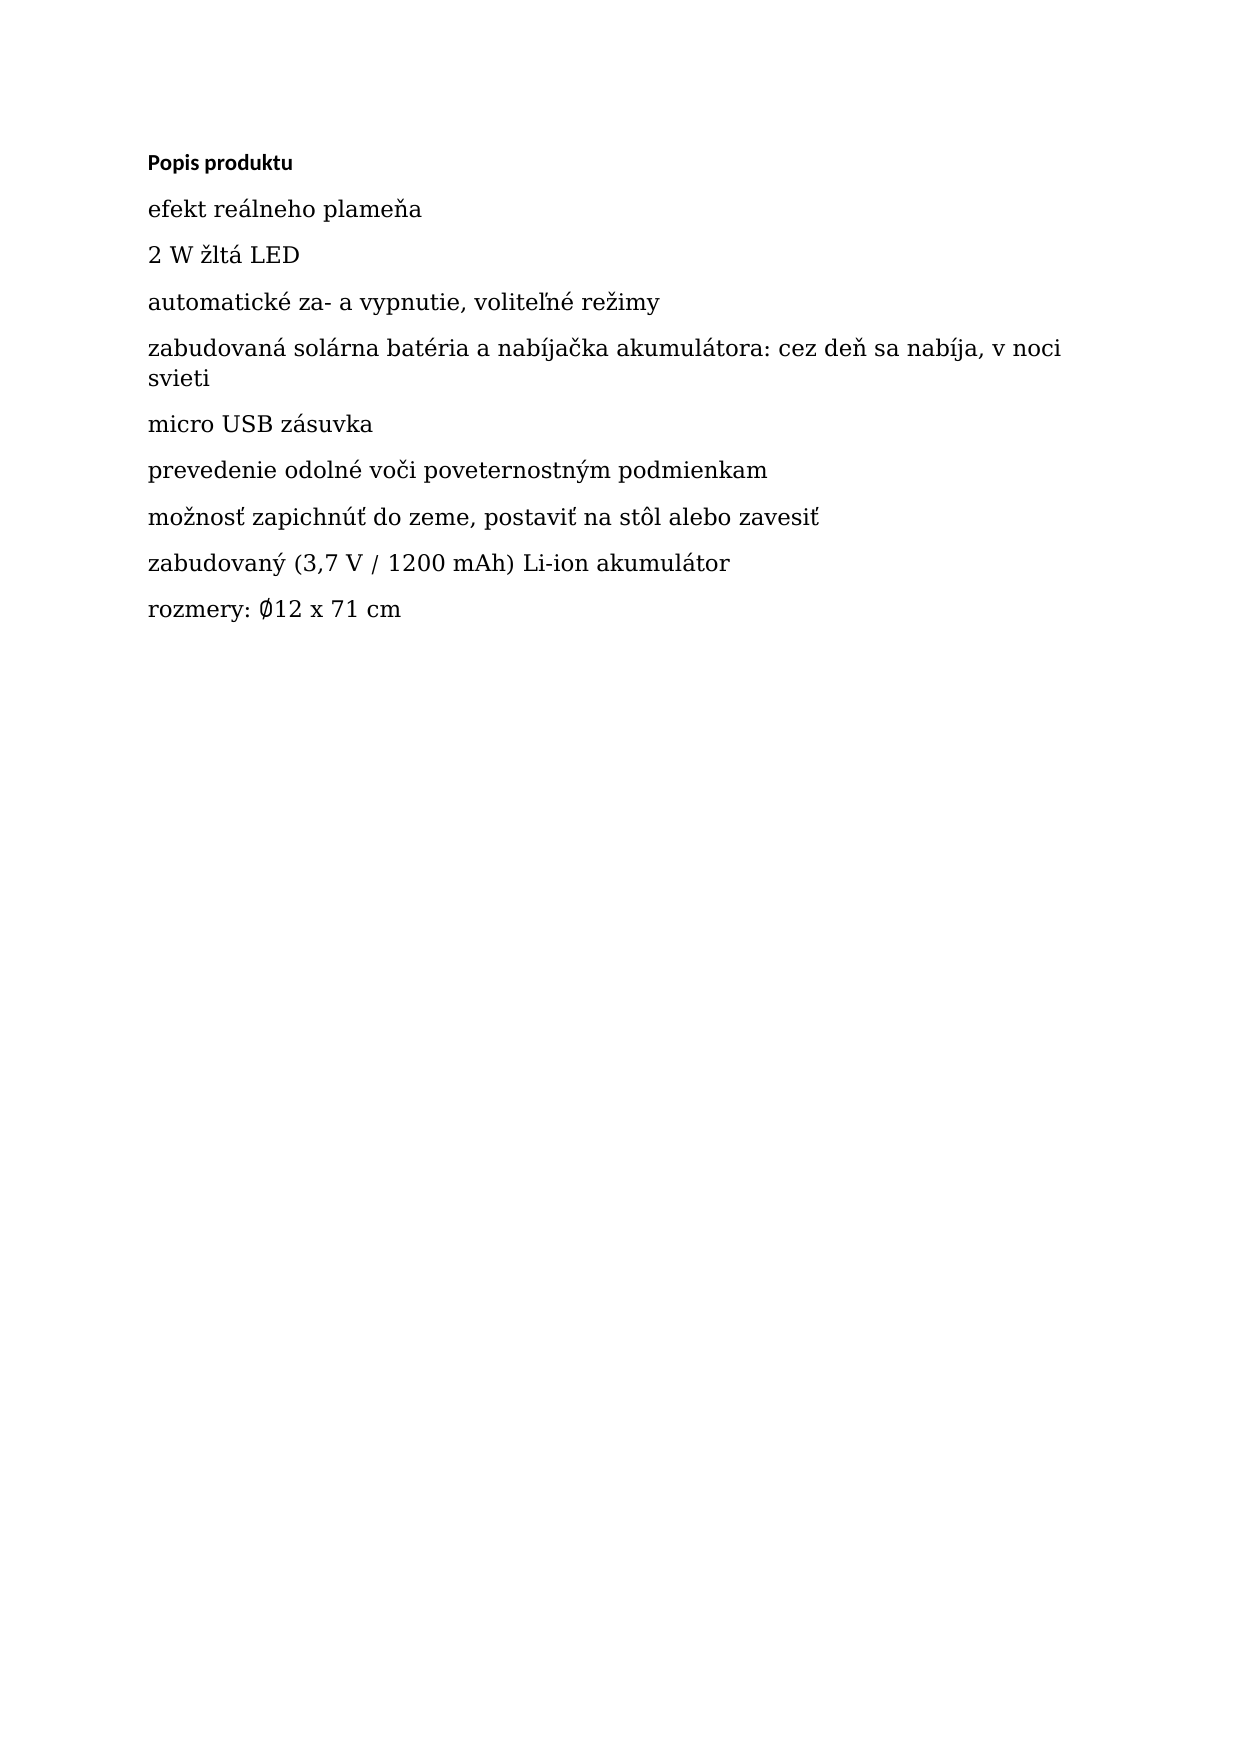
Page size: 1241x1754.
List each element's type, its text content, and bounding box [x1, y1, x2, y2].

text rozmery: ∅12 x 71 cm [148, 595, 1093, 622]
text automatické za- a vypnutie, voliteľné režimy [148, 287, 1093, 315]
text Popis produktu [148, 148, 1093, 176]
text efekt reálneho plameňa [148, 194, 1093, 222]
text micro USB zásuvka [148, 409, 1093, 437]
text možnosť zapichnúť do zeme, postaviť na stôl alebo zavesiť [148, 502, 1093, 530]
text prevedenie odolné voči poveternostným podmienkam [148, 456, 1093, 483]
text zabudovaná solárna batéria a nabíjačka akumulátora: cez deň sa nabíja, v noci svieti [148, 333, 1093, 391]
text 2 W žltá LED [148, 241, 1093, 268]
text zabudovaný (3,7 V / 1200 mAh) Li-ion akumulátor [148, 549, 1093, 576]
